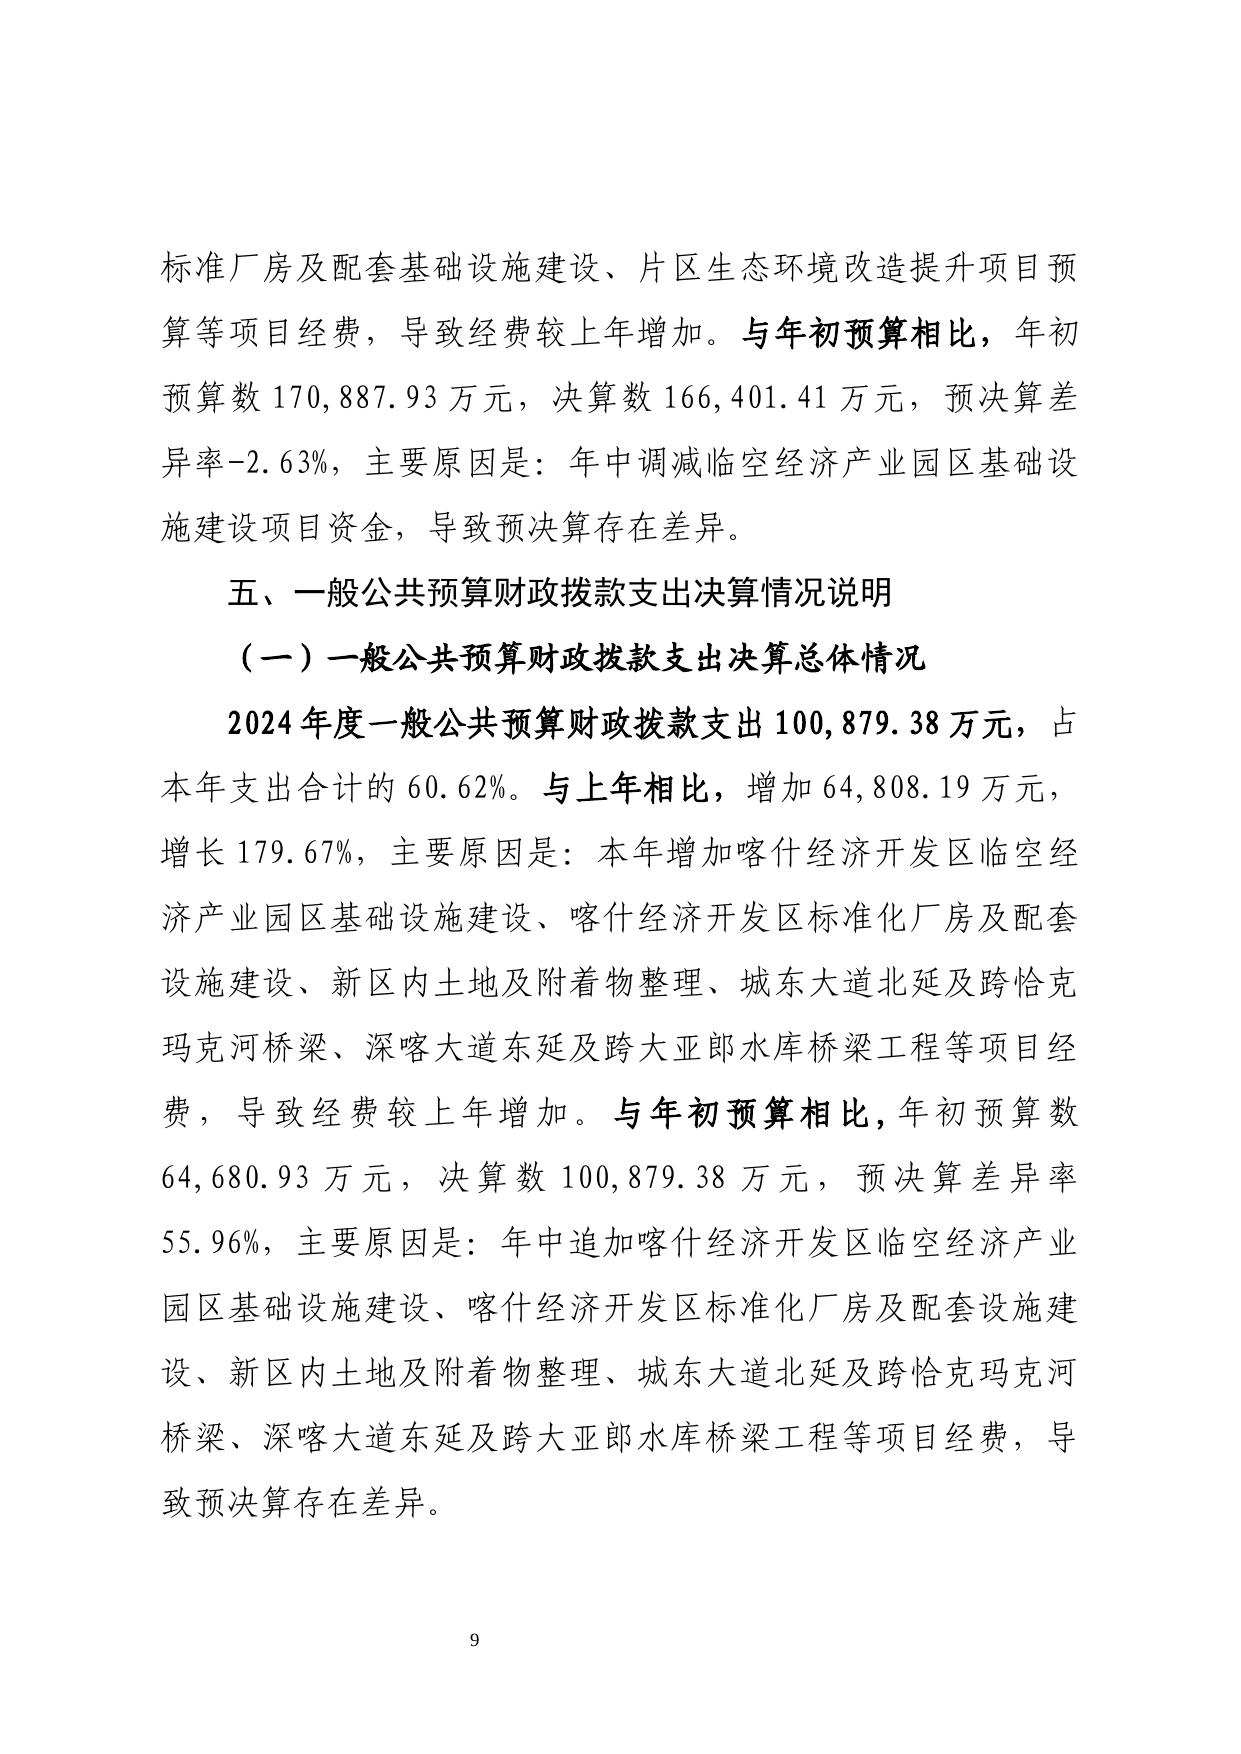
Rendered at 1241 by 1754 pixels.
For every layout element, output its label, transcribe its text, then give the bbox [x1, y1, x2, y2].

text （一）一般公共预算财政拨款支出决算总体情况 [159, 623, 1081, 688]
text 2024年度一般公共预算财政拨款支出100,879.38万元，占本年支出合计的60.62%。与上年相比，增加64,808.19万元，增长179.67%，主要原因是：本年增加喀什经济开发区临空经济产业园区基础设施建设、喀什经济开发区标准化厂房及配套设施建设、新区内土地及附着物整理、城东大道北延及跨恰克玛克河桥梁、深喀大道东延及跨大亚郎水库桥梁工程等项目经费，导致经费较上年增加。与年初预算相比,年初预算数64,680.93万元，决算数100,879.38万元，预决算差异率55.96%，主要原因是：年中追加喀什经济开发区临空经济产业园区基础设施建设、喀什经济开发区标准化厂房及配套设施建设、新区内土地及附着物整理、城东大道北延及跨恰克玛克河桥梁、深喀大道东延及跨大亚郎水库桥梁工程等项目经费，导致预决算存在差异。 [159, 688, 1081, 1533]
text 五、一般公共预算财政拨款支出决算情况说明 [159, 558, 1081, 623]
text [159, 233, 1081, 558]
